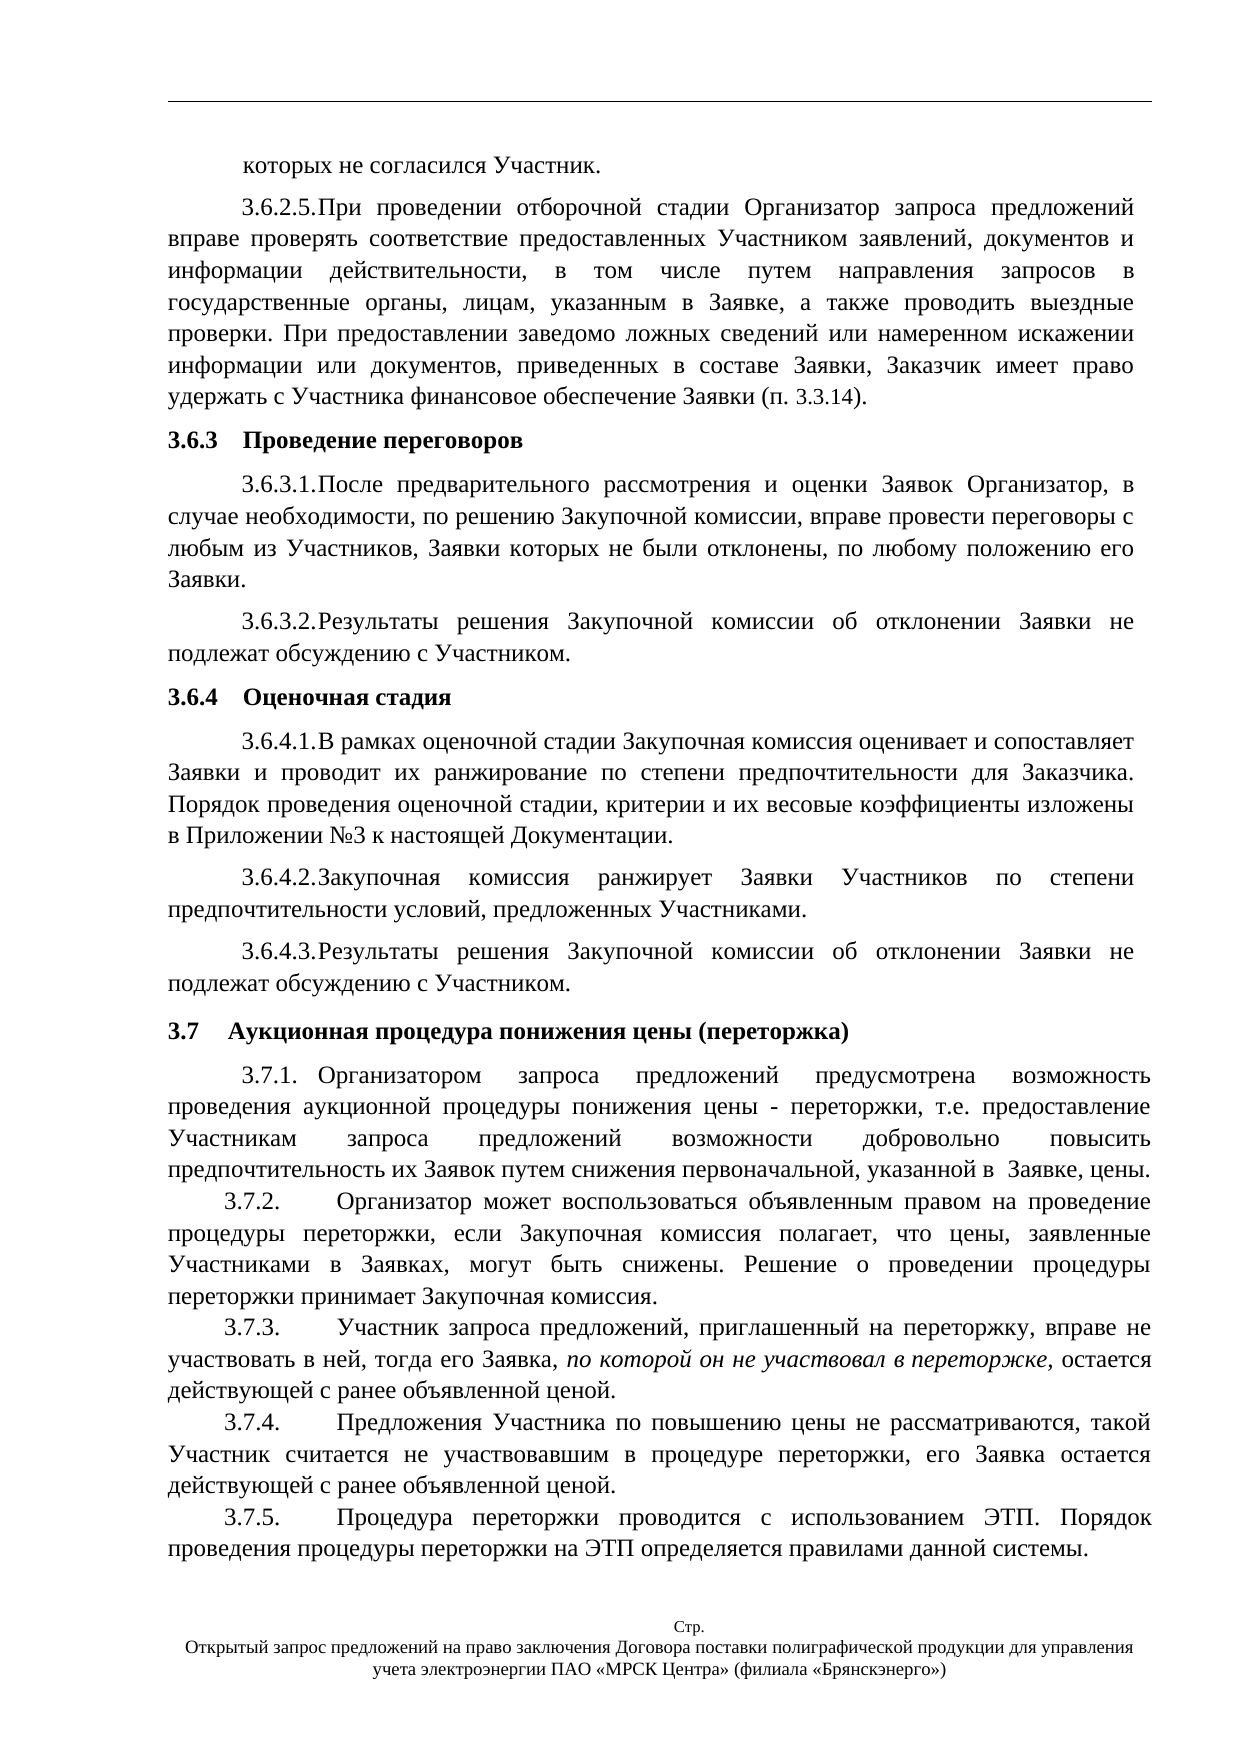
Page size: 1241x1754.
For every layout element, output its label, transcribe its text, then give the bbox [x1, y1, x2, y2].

list Результаты решения Закупочной комиссии об отклонении Заявки не подлежат обсуждению с Участником. [168, 606, 1135, 666]
list Предложения Участника по повышению цены не рассматриваются, такой Участник считается не участвовавшим в процедуре переторжки, его Заявка остается действующей с ранее объявленной ценой. [168, 1407, 1152, 1499]
list Результаты решения Закупочной комиссии об отклонении Заявки не подлежат обсуждению с Участником. [168, 936, 1135, 996]
list Организатор может воспользоваться объявленным правом на проведение процедуры переторжки, если Закупочная комиссия полагает, что цены, заявленные Участниками в Заявках, могут быть снижены. Решение о проведении процедуры переторжки принимает Закупочная комиссия. [168, 1186, 1152, 1309]
list При проведении отборочной стадии Организатор запроса предложений вправе проверять соответствие предоставленных Участником заявлений, документов и информации действительности, в том числе путем направления запросов в государственные органы, лицам, указанным в Заявке, а также проводить выездные проверки. При предоставлении заведомо ложных сведений или намеренном искажении информации или документов, приведенных в составе Заявки, Заказчик имеет право удержать с Участника финансовое обеспечение Заявки (п. 3.3.14). [168, 192, 1135, 410]
subtitle Оценочная стадия [168, 682, 1152, 711]
list В рамках оценочной стадии Закупочная комиссия оценивает и сопоставляет Заявки и проводит их ранжирование по степени предпочтительности для Заказчика. Порядок проведения оценочной стадии, критерии и их весовые коэффициенты изложены в Приложении №3 к настоящей Документации. [168, 726, 1135, 849]
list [205, 150, 1152, 179]
list После предварительного рассмотрения и оценки Заявок Организатор, в случае необходимости, по решению Закупочной комиссии, вправе провести переговоры с любым из Участников, Заявки которых не были отклонены, по любому положению его Заявки. [168, 469, 1135, 593]
list Организатором запроса предложений предусмотрена возможность проведения аукционной процедуры понижения цены - переторжки, т.е. предоставление Участникам запроса предложений возможности добровольно повысить предпочтительность их Заявок путем снижения первоначальной, указанной в Заявке, цены. [168, 1060, 1152, 1183]
list Процедура переторжки проводится с использованием ЭТП. Порядок проведения процедуры переторжки на ЭТП определяется правилами данной системы. [168, 1502, 1152, 1562]
subtitle Проведение переговоров [168, 425, 1152, 454]
subtitle Аукционная процедура понижения цены (переторжка) [168, 1016, 1152, 1044]
list Участник запроса предложений, приглашенный на переторжку, вправе не участвовать в ней, тогда его Заявка, по которой он не участвовал в переторжке, остается действующей с ранее объявленной ценой. [168, 1312, 1152, 1404]
list Закупочная комиссия ранжирует Заявки Участников по степени предпочтительности условий, предложенных Участниками. [168, 862, 1135, 923]
